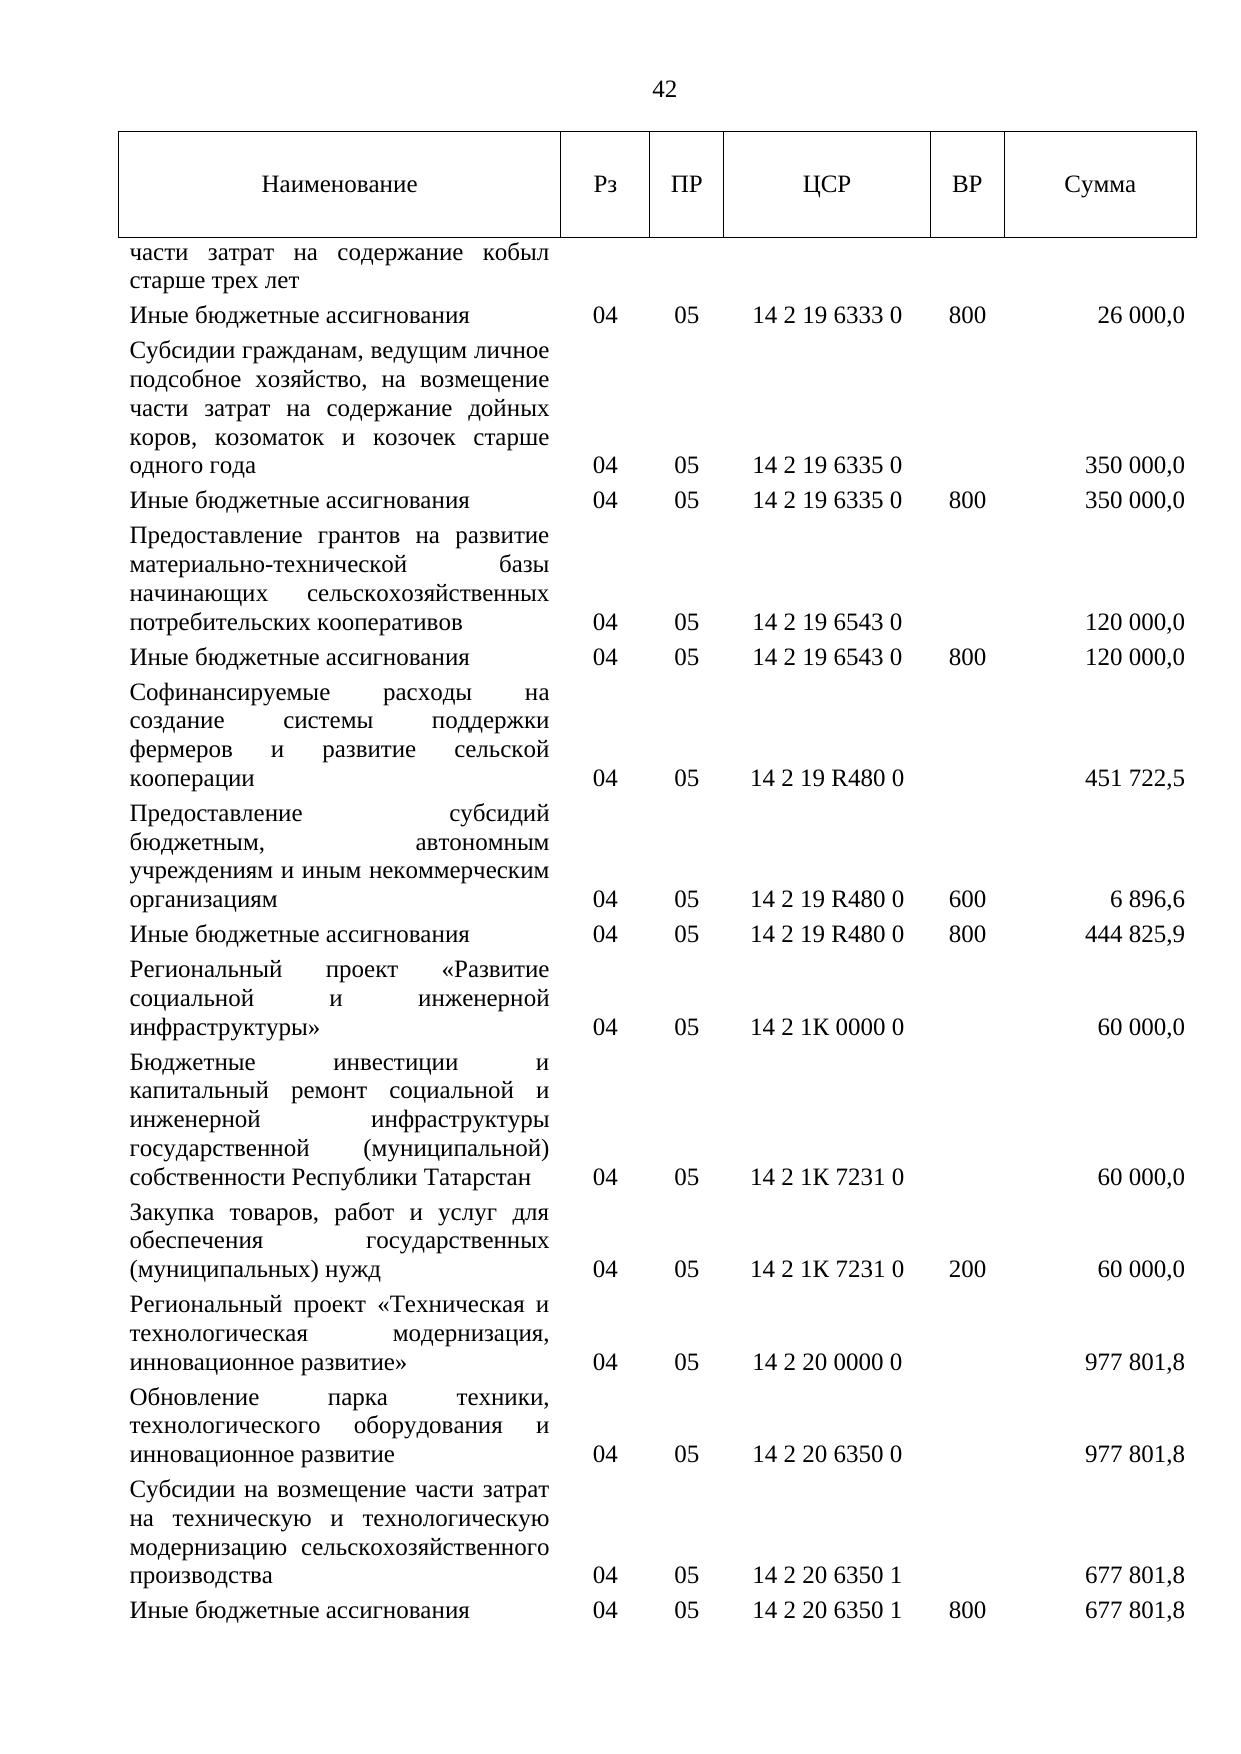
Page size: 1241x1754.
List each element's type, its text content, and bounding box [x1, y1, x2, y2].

table_header ВР [931, 132, 1004, 237]
table_header Рз [561, 132, 649, 237]
table_header Наименование [119, 132, 560, 237]
table_header ПР [650, 132, 723, 237]
table_header ЦСР [724, 132, 930, 237]
table_header Сумма [1005, 132, 1196, 237]
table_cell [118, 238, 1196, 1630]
